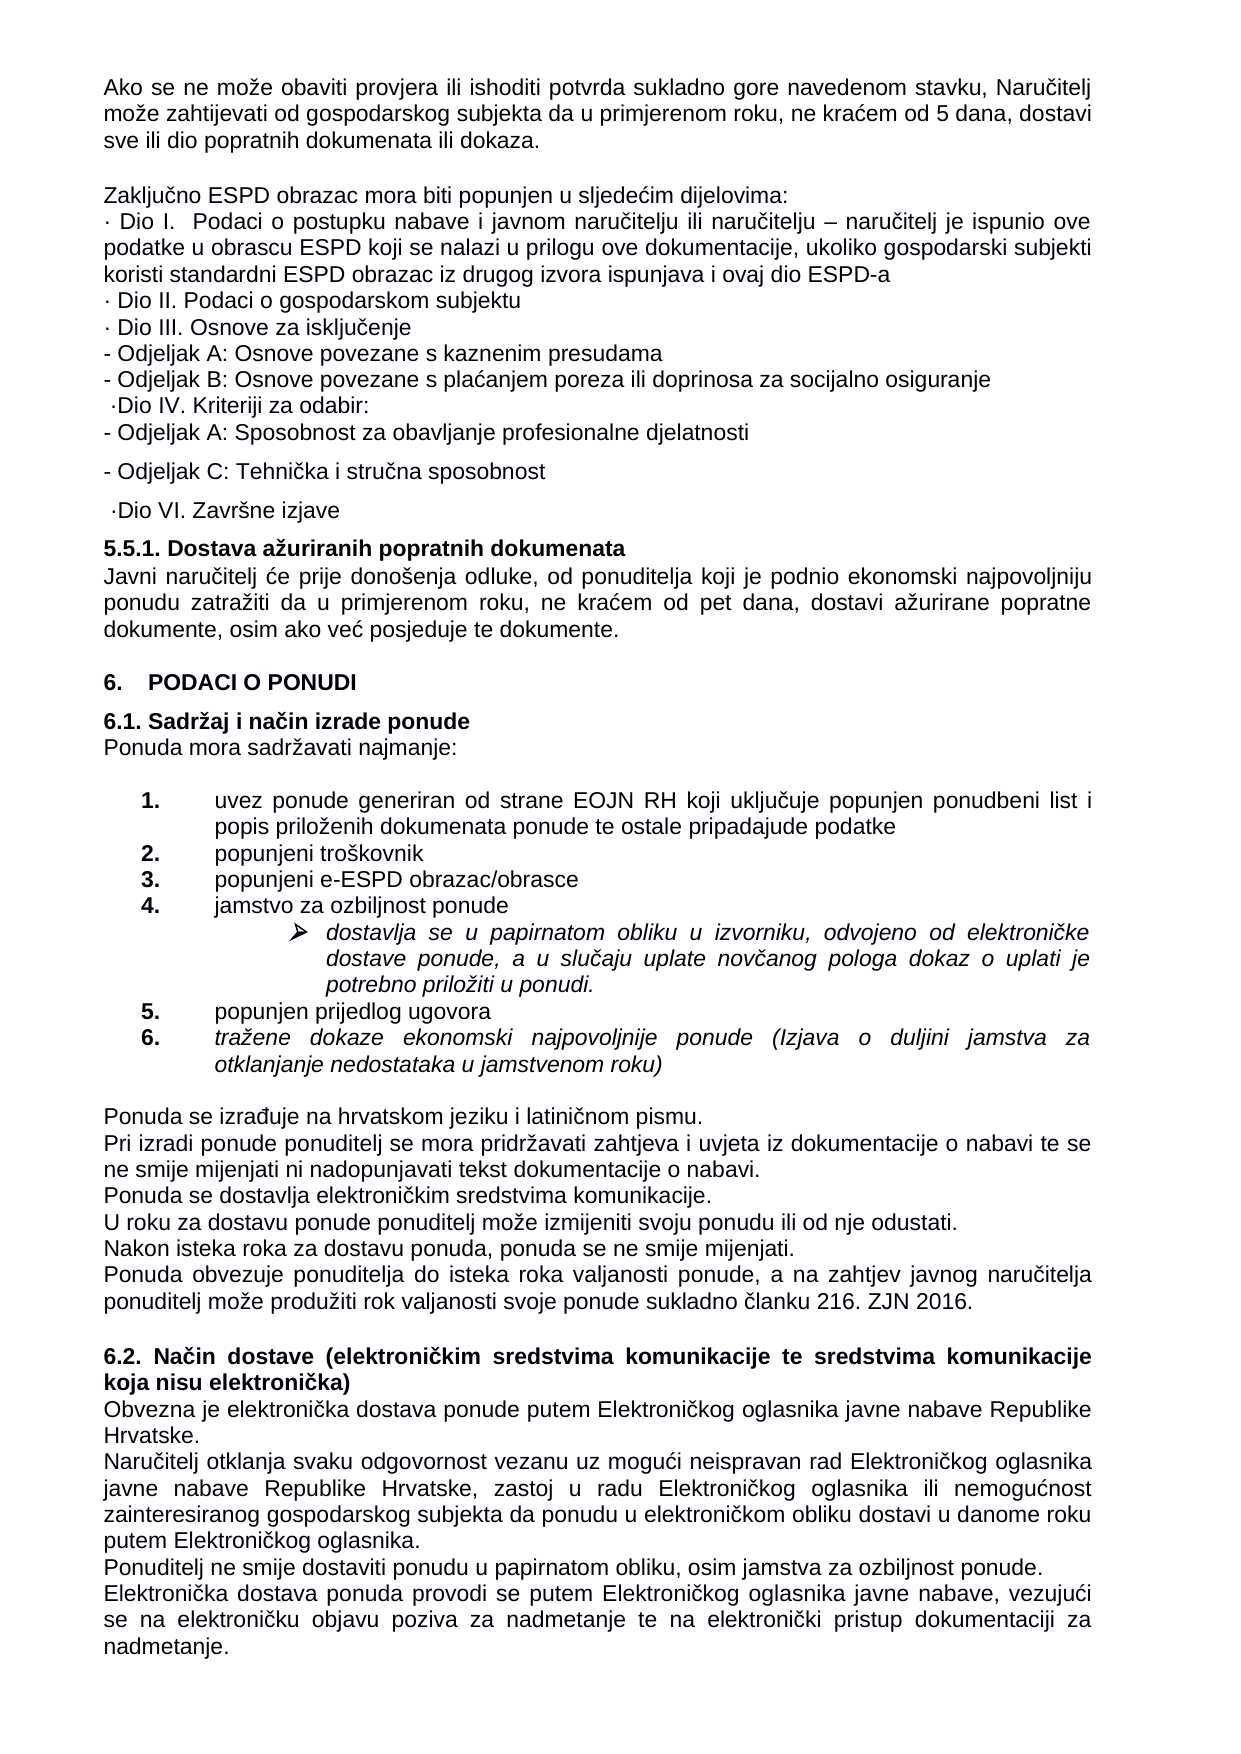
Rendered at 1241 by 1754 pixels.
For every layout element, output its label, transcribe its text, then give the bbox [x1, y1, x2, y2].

text U roku za dostavu ponude ponuditelj može izmijeniti svoju ponudu ili od nje odustati. [103, 1209, 1092, 1235]
text Ako se ne može obaviti provjera ili ishoditi potvrda sukladno gore navedenom stavku, Naručitelj može zahtijevati od gospodarskog subjekta da u primjerenom roku, ne kraćem od 5 dana, dostavi sve ili dio popratnih dokumenata ili dokaza. [103, 74, 1092, 153]
text Ponuda mora sadržavati najmanje: [103, 734, 1092, 761]
text · Dio II. Podaci o gospodarskom subjektu [103, 287, 1092, 313]
text 5.5.1. Dostava ažuriranih popratnih dokumenata [103, 535, 1092, 562]
text Elektronička dostava ponuda provodi se putem Elektroničkog oglasnika javne nabave, vezujući se na elektroničku objavu poziva za nadmetanje te na elektronički pristup dokumentaciji za nadmetanje. [103, 1580, 1092, 1659]
text Pri izradi ponude ponuditelj se mora pridržavati zahtjeva i uvjeta iz dokumentacije o nabavi te se ne smije mijenjati ni nadopunjavati tekst dokumentacije o nabavi. [103, 1129, 1092, 1182]
text 6.1. Sadržaj i način izrade ponude [103, 708, 1092, 734]
text · Dio III. Osnove za isključenje [103, 313, 1092, 340]
list jamstvo za ozbiljnost ponude [141, 892, 1092, 919]
list tražene dokaze ekonomski najpovoljnije ponude (Izjava o duljini jamstva za otklanjanje nedostataka u jamstvenom roku) [141, 1024, 1092, 1077]
text - Odjeljak C: Tehnička i stručna sposobnost [103, 458, 1092, 484]
list dostavlja se u papirnatom obliku u izvorniku, odvojeno od elektroničke dostave ponude, a u slučaju uplate novčanog pologa dokaz o uplati je potrebno priložiti u ponudi. [288, 919, 1092, 998]
text Ponuda se dostavlja elektroničkim sredstvima komunikacije. [103, 1182, 1092, 1209]
text - Odjeljak A: Sposobnost za obavljanje profesionalne djelatnosti [103, 419, 1092, 445]
text Ponuda obvezuje ponuditelja do isteka roka valjanosti ponude, a na zahtjev javnog naručitelja ponuditelj može produžiti rok valjanosti svoje ponude sukladno članku 216. ZJN 2016. [103, 1261, 1092, 1314]
text ·Dio VI. Završne izjave [103, 497, 1092, 523]
text Naručitelj otklanja svaku odgovornost vezanu uz mogući neispravan rad Elektroničkog oglasnika javne nabave Republike Hrvatske, zastoj u radu Elektroničkog oglasnika ili nemogućnost zainteresiranog gospodarskog subjekta da ponudu u elektroničkom obliku dostavi u danome roku putem Elektroničkog oglasnika. [103, 1448, 1092, 1554]
text - Odjeljak A: Osnove povezane s kaznenim presudama [103, 340, 1092, 366]
text Obvezna je elektronička dostava ponude putem Elektroničkog oglasnika javne nabave Republike Hrvatske. [103, 1396, 1092, 1448]
text ·Dio IV. Kriteriji za odabir: [103, 392, 1092, 419]
list popunjen prijedlog ugovora [141, 998, 1092, 1024]
text Nakon isteka roka za dostavu ponuda, ponuda se ne smije mijenjati. [103, 1235, 1092, 1261]
text Zaključno ESPD obrazac mora biti popunjen u sljedećim dijelovima: [103, 182, 1092, 208]
text 6. PODACI O PONUDI [103, 668, 1092, 695]
list popunjeni troškovnik [141, 840, 1092, 866]
list uvez ponude generiran od strane EOJN RH koji uključuje popunjen ponudbeni list i popis priloženih dokumenata ponude te ostale pripadajude podatke [141, 787, 1092, 840]
list popunjeni e-ESPD obrazac/obrasce [141, 866, 1092, 892]
text Ponuda se izrađuje na hrvatskom jeziku i latiničnom pismu. [103, 1103, 1092, 1129]
text 6.2. Način dostave (elektroničkim sredstvima komunikacije te sredstvima komunikacije koja nisu elektronička) [103, 1343, 1092, 1396]
text Javni naručitelj će prije donošenja odluke, od ponuditelja koji je podnio ekonomski najpovoljniju ponudu zatražiti da u primjerenom roku, ne kraćem od pet dana, dostavi ažurirane popratne dokumente, osim ako već posjeduje te dokumente. [103, 563, 1092, 642]
text - Odjeljak B: Osnove povezane s plaćanjem poreza ili doprinosa za socijalno osiguranje [103, 366, 1092, 392]
text · Dio I. Podaci o postupku nabave i javnom naručitelju ili naručitelju – naručitelj je ispunio ove podatke u obrascu ESPD koji se nalazi u prilogu ove dokumentacije, ukoliko gospodarski subjekti koristi standardni ESPD obrazac iz drugog izvora ispunjava i ovaj dio ESPD-a [103, 208, 1092, 287]
text Ponuditelj ne smije dostaviti ponudu u papirnatom obliku, osim jamstva za ozbiljnost ponude. [103, 1554, 1092, 1580]
